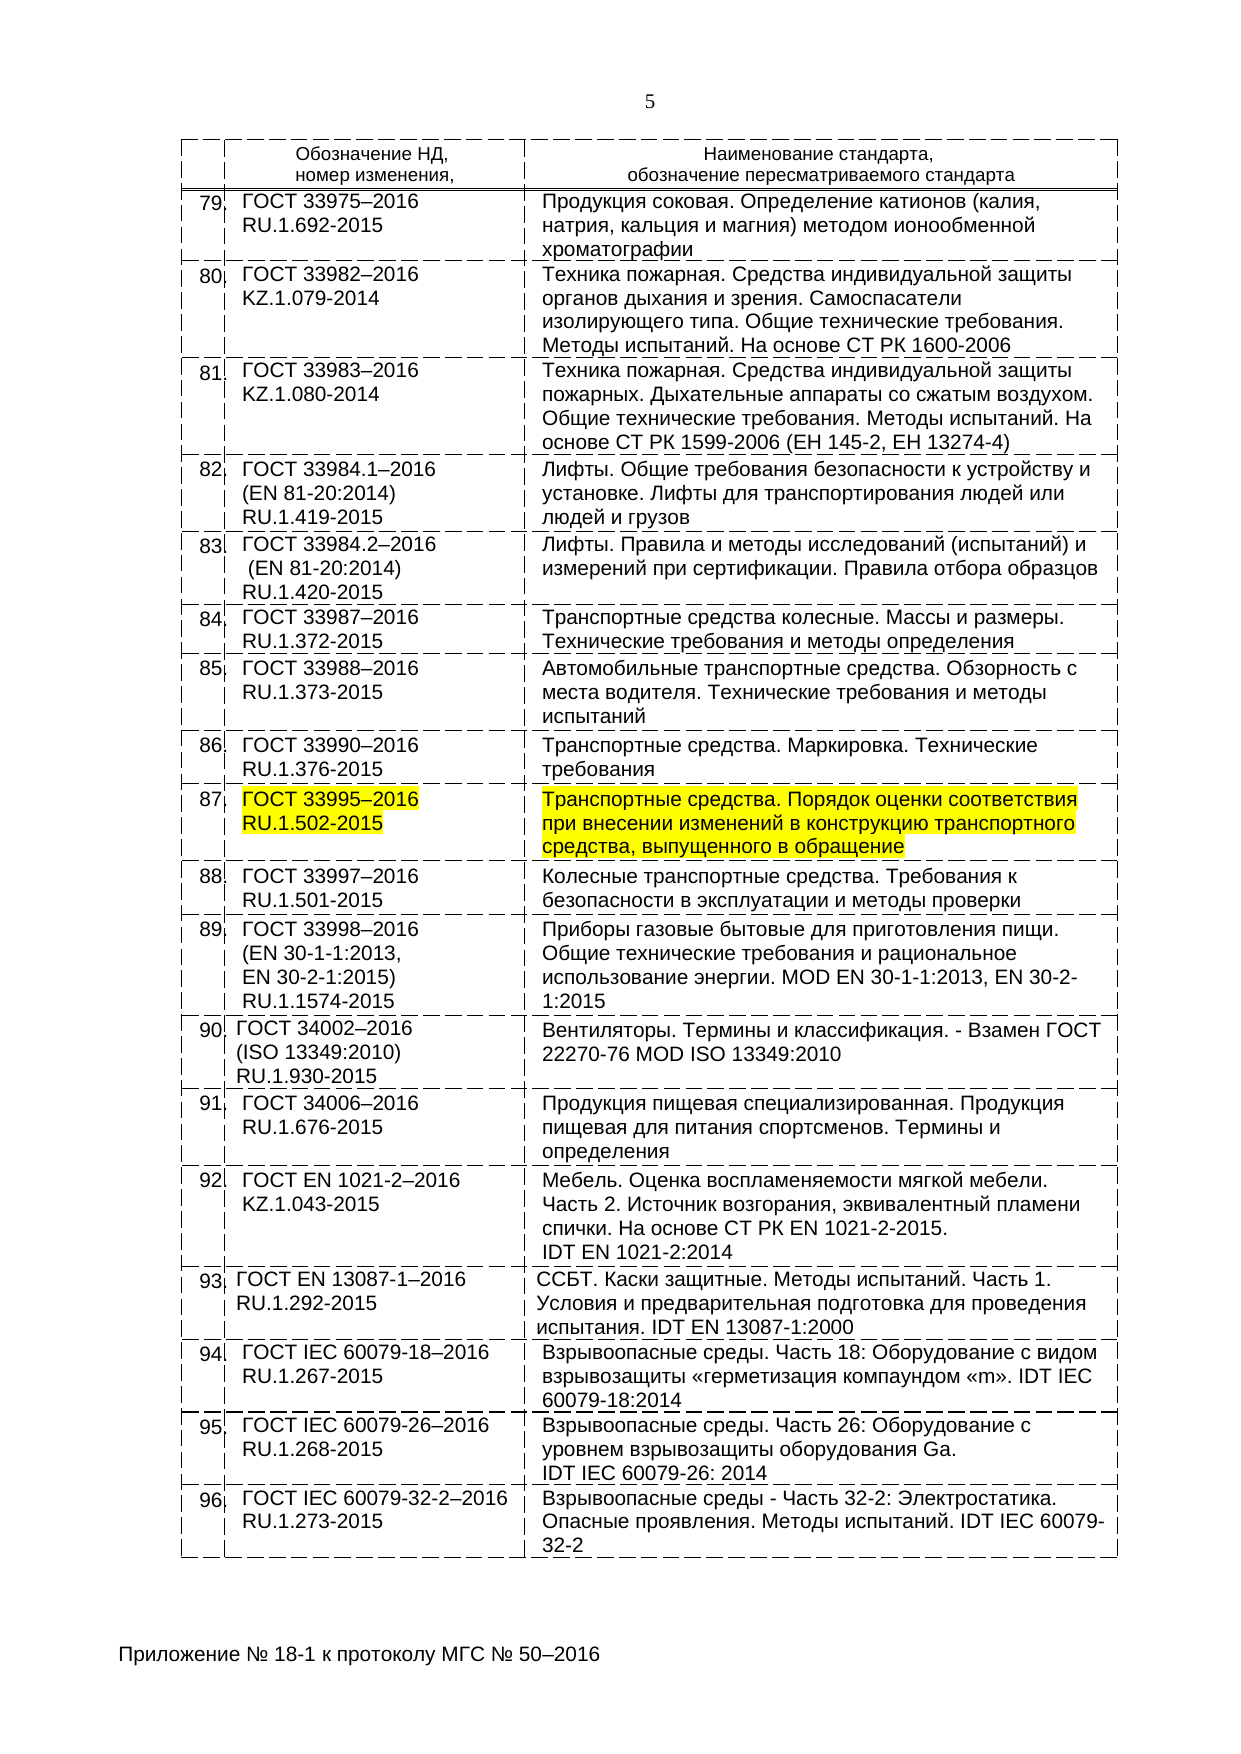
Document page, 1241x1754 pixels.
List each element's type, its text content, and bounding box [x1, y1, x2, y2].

table_cell Транспортные средства. Порядок оценки соответствия при внесении изменений в конструкцию транспортного средства, выпущенного в обращение [525, 783, 1117, 860]
table_cell ГОСТ 33987–2016 RU.1.372-2015 [225, 604, 525, 653]
table_cell Продукция пищевая специализированная. Продукция пищевая для питания спортсменов. Термины и определения [525, 1088, 1117, 1164]
table_cell ГОСТ 34002–2016 (ISO 13349:2010) RU.1.930-2015 [225, 1015, 525, 1087]
table_cell [182, 1411, 224, 1484]
table_cell ГОСТ EN 1021-2‒2016 KZ.1.043-2015 [225, 1165, 525, 1266]
table_cell Техника пожарная. Средства индивидуальной защиты пожарных. Дыхательные аппараты со сжатым воздухом. Общие технические требования. Методы испытаний. На основе СТ РК 1599-2006 (ЕН 145-2, ЕН 13274-4) [525, 357, 1117, 454]
table_cell [182, 260, 224, 357]
table_cell Транспортные средства колесные. Массы и размеры. Технические требования и методы определения [525, 604, 1117, 653]
table_cell Техника пожарная. Средства индивидуальной защиты органов дыхания и зрения. Самоспасатели изолирующего типа. Общие технические требования. Методы испытаний. На основе СТ РК 1600-2006 [525, 260, 1117, 357]
table_cell Транспортные средства. Маркировка. Технические требования [525, 730, 1117, 783]
table_cell ГОСТ 33990–2016 RU.1.376-2015 [225, 730, 525, 783]
table_cell ГОСТ IEC 60079-26–2016 RU.1.268-2015 [225, 1411, 525, 1484]
table_cell ГОСТ 33984.1–2016 (ЕN 81-20:2014) RU.1.419-2015 [225, 454, 525, 531]
table_cell Приборы газовые бытовые для приготовления пищи. Общие технические требования и рациональное использование энергии. MOD EN 30-1-1:2013, EN 30-2-1:2015 [525, 914, 1117, 1014]
table_cell [182, 191, 224, 260]
table_cell Мебель. Оценка воспламеняемости мягкой мебели. Часть 2. Источник возгорания, эквивалентный пламени спички. На основе СТ РК EN 1021-2-2015. IDT EN 1021-2:2014 [525, 1165, 1117, 1266]
table_cell [182, 1088, 224, 1164]
table_cell Колесные транспортные средства. Требования к безопасности в эксплуатации и методы проверки [525, 860, 1117, 913]
table_cell ГОСТ 33988–2016 RU.1.373-2015 [225, 653, 525, 730]
table_cell ГОСТ 33995–2016 RU.1.502-2015 [225, 783, 525, 860]
table_cell Продукция соковая. Определение катионов (калия, натрия, кальция и магния) методом ионообменной хроматографии [525, 191, 1117, 260]
table_cell ГОСТ IEC 60079-18–2016 RU.1.267-2015 [225, 1339, 525, 1411]
table_cell ГОСТ 34006–2016 RU.1.676-2015 [225, 1088, 525, 1164]
table_cell [182, 531, 224, 604]
table_cell Взрывоопасные среды - Часть 32-2: Электростатика. Опасные проявления. Методы испытаний. IDT IEC 60079-32-2 [525, 1484, 1117, 1557]
table_cell [182, 1015, 224, 1087]
table_cell [182, 653, 224, 730]
table_cell Вентиляторы. Термины и классификация. - Взамен ГОСТ 22270-76 MOD ISO 13349:2010 [525, 1015, 1117, 1087]
table_cell ГОСТ IEC 60079-32-2–2016 RU.1.273-2015 [225, 1484, 525, 1557]
table_cell ГОСТ 33982–2016 KZ.1.079-2014 [225, 260, 525, 357]
table_cell [182, 1165, 224, 1266]
table_cell Взрывоопасные среды. Часть 18: Оборудование с видом взрывозащиты «герметизация компаундом «m». IDT IEC 60079-18:2014 [525, 1339, 1117, 1411]
table_cell Лифты. Общие требования безопасности к устройству и установке. Лифты для транспортирования людей или людей и грузов [525, 454, 1117, 531]
table_cell [182, 454, 224, 531]
table_cell Автомобильные транспортные средства. Обзорность с места водителя. Технические требования и методы испытаний [525, 653, 1117, 730]
table_cell [182, 730, 224, 783]
table_cell ГОСТ 33998–2016 (EN 30-1-1:2013, EN 30-2-1:2015) RU.1.1574-2015 [225, 914, 525, 1014]
table_cell ССБТ. Каски защитные. Методы испытаний. Часть 1. Условия и предварительная подготовка для проведения испытания. IDT EN 13087-1:2000 [525, 1266, 1117, 1338]
table_cell ГОСТ 33975–2016 RU.1.692-2015 [225, 191, 525, 260]
table_cell [182, 783, 224, 860]
table_cell [182, 914, 224, 1014]
table_cell [182, 604, 224, 653]
table_cell [182, 1266, 224, 1338]
table_cell ГОСТ 33983–2016 KZ.1.080-2014 [225, 357, 525, 454]
table_cell Лифты. Правила и методы исследований (испытаний) и измерений при сертификации. Правила отбора образцов [525, 531, 1117, 604]
table_header [182, 139, 224, 187]
table_cell [182, 860, 224, 913]
table_cell ГОСТ 33997–2016 RU.1.501-2015 [225, 860, 525, 913]
table_cell [182, 1484, 224, 1557]
table_header Наименование стандарта, обозначение пересматриваемого стандарта [525, 139, 1117, 187]
table_cell ГОСТ 33984.2–2016 (EN 81-20:2014) RU.1.420-2015 [225, 531, 525, 604]
table_header Обозначение НД, номер изменения, [225, 139, 525, 187]
table_cell [182, 357, 224, 454]
table_cell [182, 1339, 224, 1411]
table_cell Взрывоопасные среды. Часть 26: Оборудование с уровнем взрывозащиты оборудования Gа. IDT IEC 60079-26: 2014 [525, 1411, 1117, 1484]
table_cell ГОСТ EN 13087-1–2016 RU.1.292-2015 [225, 1266, 525, 1338]
